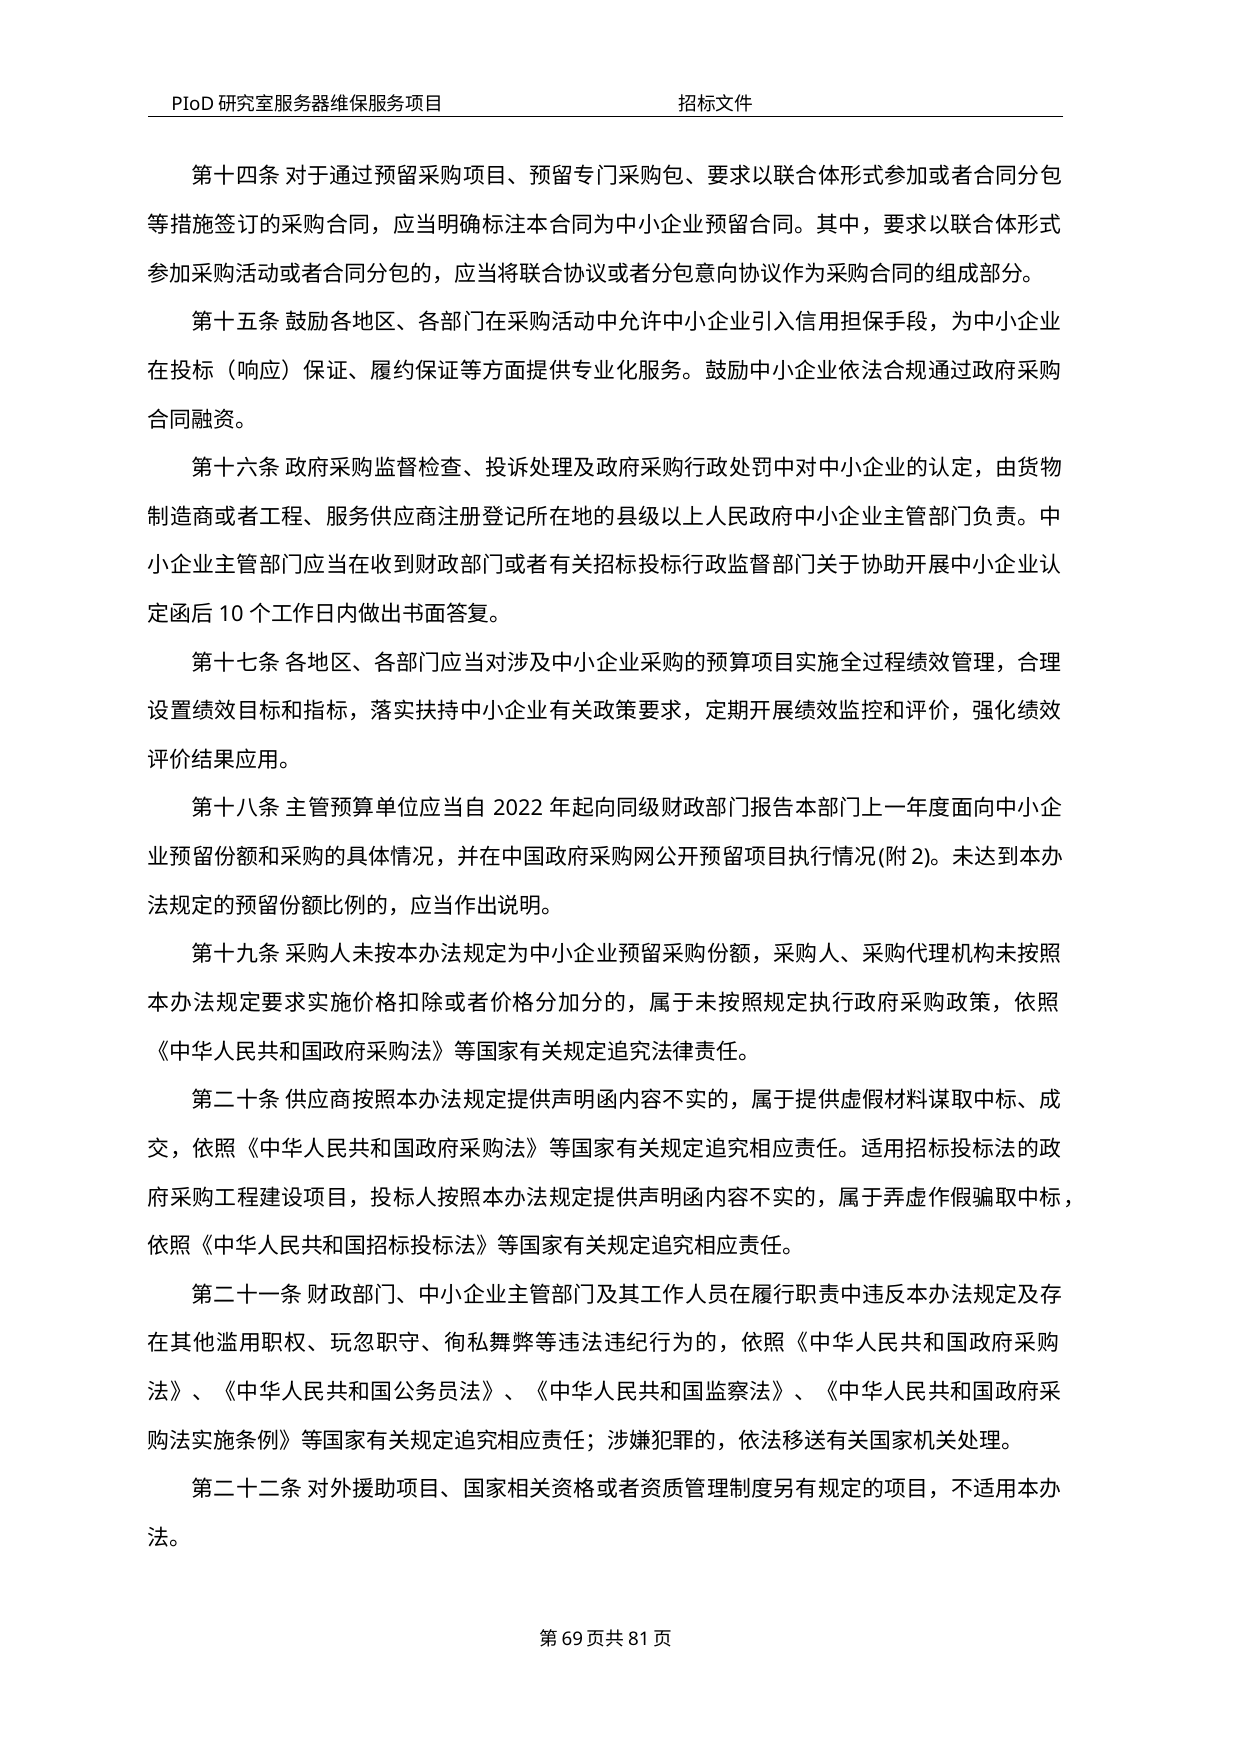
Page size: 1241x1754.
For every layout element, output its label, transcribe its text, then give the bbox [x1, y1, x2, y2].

text 第二十条 供应商按照本办法规定提供声明函内容不实的，属于提供虚假材料谋取中标、成交，依照《中华人民共和国政府采购法》等国家有关规定追究相应责任。适用招标投标法的政府采购工程建设项目，投标人按照本办法规定提供声明函内容不实的，属于弄虚作假骗取中标，依照《中华人民共和国招标投标法》等国家有关规定追究相应责任。 [148, 1082, 1063, 1260]
text 第十五条 鼓励各地区、各部门在采购活动中允许中小企业引入信用担保手段，为中小企业在投标（响应）保证、履约保证等方面提供专业化服务。鼓励中小企业依法合规通过政府采购合同融资。 [148, 304, 1063, 434]
text 第十八条 主管预算单位应当自 2022 年起向同级财政部门报告本部门上一年度面向中小企业预留份额和采购的具体情况，并在中国政府采购网公开预留项目执行情况(附2)。未达到本办法规定的预留份额比例的，应当作出说明。 [148, 790, 1063, 920]
text 第十四条 对于通过预留采购项目、预留专门采购包、要求以联合体形式参加或者合同分包等措施签订的采购合同，应当明确标注本合同为中小企业预留合同。其中，要求以联合体形式参加采购活动或者合同分包的，应当将联合协议或者分包意向协议作为采购合同的组成部分。 [148, 158, 1063, 288]
text 第二十二条 对外援助项目、国家相关资格或者资质管理制度另有规定的项目，不适用本办法。 [148, 1471, 1063, 1552]
text 第十七条 各地区、各部门应当对涉及中小企业采购的预算项目实施全过程绩效管理，合理设置绩效目标和指标，落实扶持中小企业有关政策要求，定期开展绩效监控和评价，强化绩效评价结果应用。 [148, 644, 1063, 774]
text 第十六条 政府采购监督检查、投诉处理及政府采购行政处罚中对中小企业的认定，由货物制造商或者工程、服务供应商注册登记所在地的县级以上人民政府中小企业主管部门负责。中小企业主管部门应当在收到财政部门或者有关招标投标行政监督部门关于协助开展中小企业认定函后 10 个工作日内做出书面答复。 [148, 449, 1063, 628]
text 第二十一条 财政部门、中小企业主管部门及其工作人员在履行职责中违反本办法规定及存在其他滥用职权、玩忽职守、徇私舞弊等违法违纪行为的，依照《中华人民共和国政府采购法》、《中华人民共和国公务员法》、《中华人民共和国监察法》、《中华人民共和国政府采购法实施条例》等国家有关规定追究相应责任；涉嫌犯罪的，依法移送有关国家机关处理。 [148, 1276, 1063, 1455]
text 第十九条 采购人未按本办法规定为中小企业预留采购份额，采购人、采购代理机构未按照本办法规定要求实施价格扣除或者价格分加分的，属于未按照规定执行政府采购政策，依照《中华人民共和国政府采购法》等国家有关规定追究法律责任。 [148, 936, 1063, 1066]
